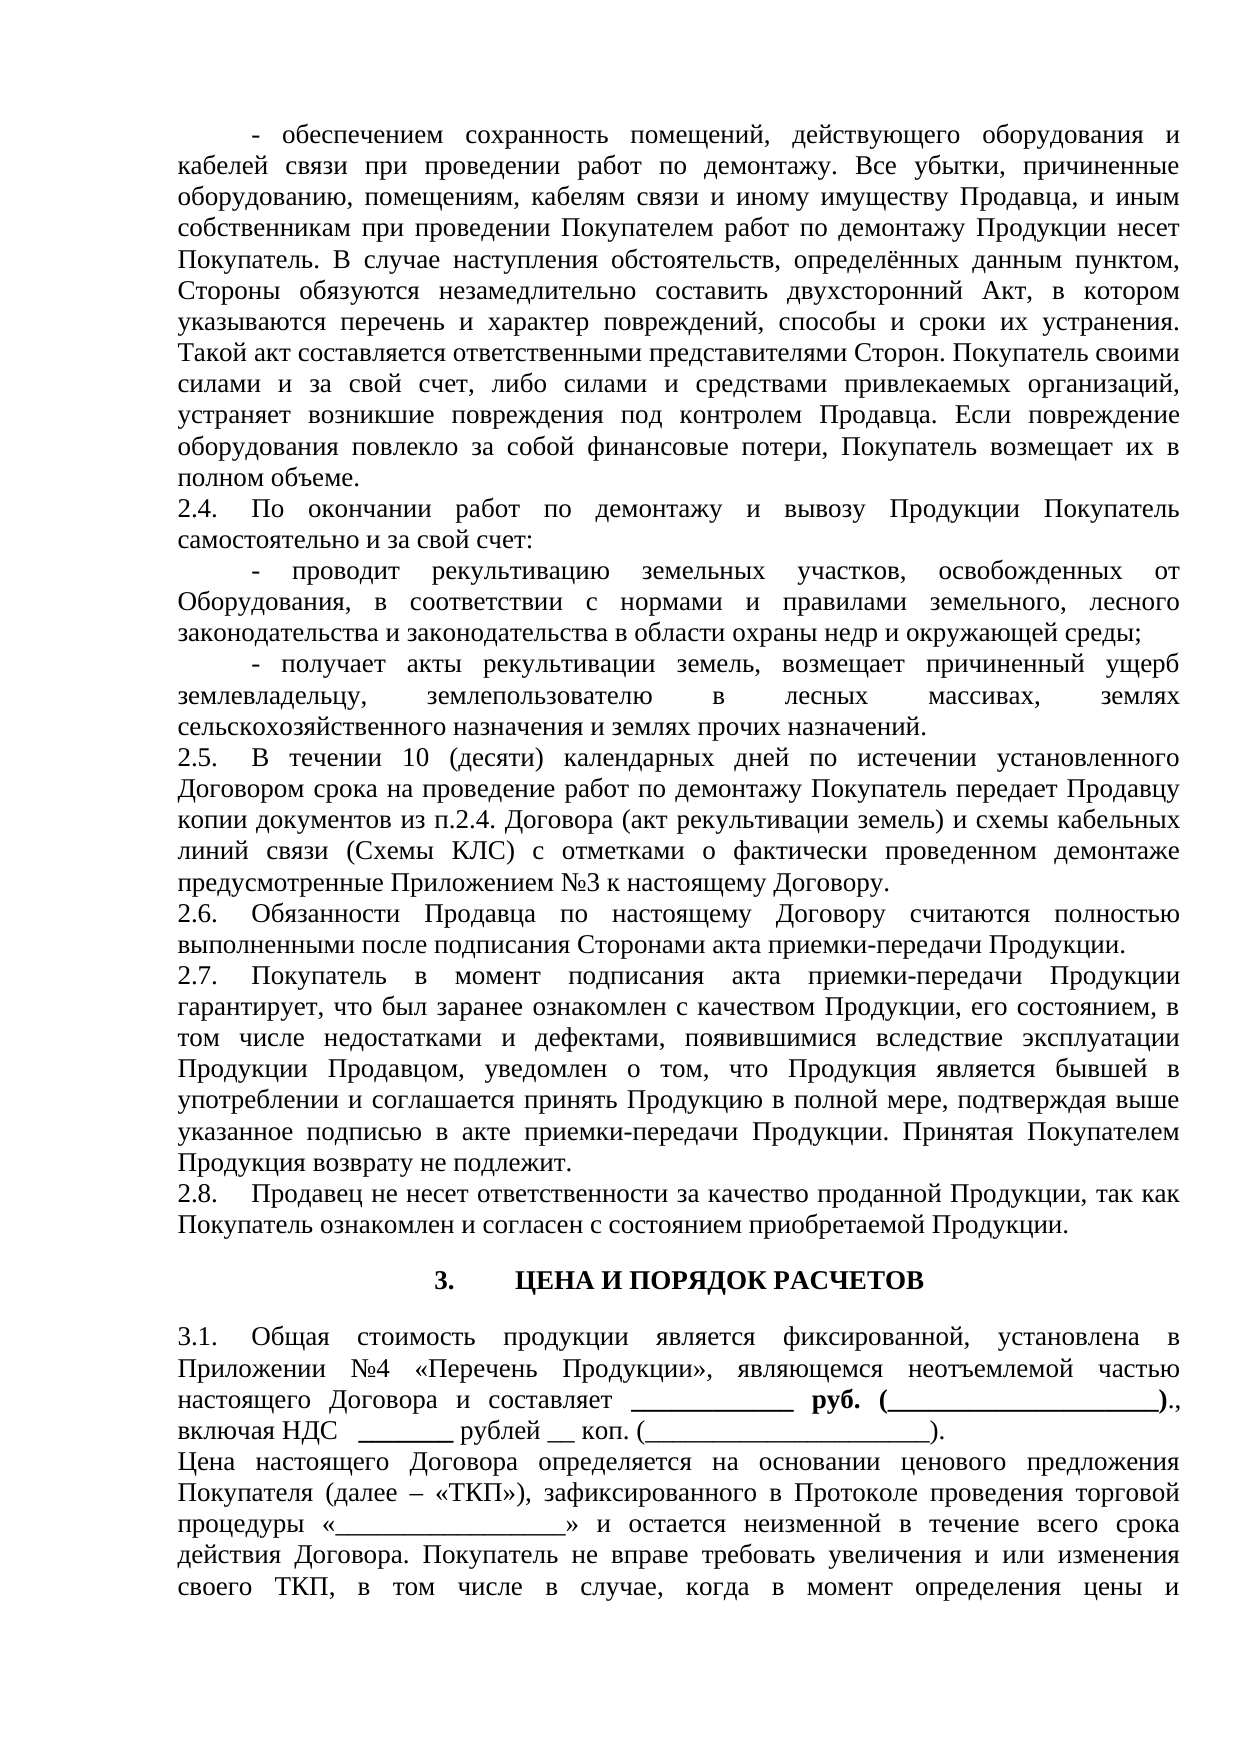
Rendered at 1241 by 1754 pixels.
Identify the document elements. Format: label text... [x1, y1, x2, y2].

text ЦЕНА И ПОРЯДОК РАСЧЕТОВ [177, 1264, 1181, 1296]
text Общая стоимость продукции является фиксированной, установлена в Приложении №4 «Перечень Продукции», являющемся неотъемлемой частью настоящего Договора и составляет ____________ руб. (____________________)., включая НДС _______ рублей __ коп. (_____________________). [177, 1321, 1181, 1445]
list - проводит рекультивацию земельных участков, освобожденных от Оборудования, в соответствии с нормами и правилами земельного, лесного законодательства и законодательства в области охраны недр и окружающей среды; [177, 554, 1181, 648]
list - получает акты рекультивации земель, возмещает причиненный ущерб землевладельцу, землепользователю в лесных массивах, землях сельскохозяйственного назначения и землях прочих назначений. [177, 648, 1181, 741]
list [177, 1445, 1181, 1601]
text В течении 10 (десяти) календарных дней по истечении установленного Договором срока на проведение работ по демонтажу Покупатель передает Продавцу копии документов из п.2.4. Договора (акт рекультивации земель) и схемы кабельных линий связи (Схемы КЛС) с отметками о фактически проведенном демонтаже предусмотренные Приложением №3 к настоящему Договору. [177, 741, 1181, 897]
text Продавец не несет ответственности за качество проданной Продукции, так как Покупатель ознакомлен и согласен с состоянием приобретаемой Продукции. [177, 1177, 1181, 1239]
text По окончании работ по демонтажу и вывозу Продукции Покупатель самостоятельно и за свой счет: [177, 492, 1181, 554]
text Обязанности Продавца по настоящему Договору считаются полностью выполненными после подписания Сторонами акта приемки-передачи Продукции. [177, 897, 1181, 959]
list - обеспечением сохранность помещений, действующего оборудования и кабелей связи при проведении работ по демонтажу. Все убытки, причиненные оборудованию, помещениям, кабелям связи и иному имуществу Продавца, и иным собственникам при проведении Покупателем работ по демонтажу Продукции несет Покупатель. В случае наступления обстоятельств, определённых данным пунктом, Стороны обязуются незамедлительно составить двухсторонний Акт, в котором указываются перечень и характер повреждений, способы и сроки их устранения. Такой акт составляется ответственными представителями Сторон. Покупатель своими силами и за свой счет, либо силами и средствами привлекаемых организаций, устраняет возникшие повреждения под контролем Продавца. Если повреждение оборудования повлекло за собой финансовые потери, Покупатель возмещает их в полном объеме. [177, 118, 1181, 492]
text Покупатель в момент подписания акта приемки-передачи Продукции гарантирует, что был заранее ознакомлен с качеством Продукции, его состоянием, в том числе недостатками и дефектами, появившимися вследствие эксплуатации Продукции Продавцом, уведомлен о том, что Продукция является бывшей в употреблении и соглашается принять Продукцию в полной мере, подтверждая выше указанное подписью в акте приемки-передачи Продукции. Принятая Покупателем Продукция возврату не подлежит. [177, 959, 1181, 1177]
